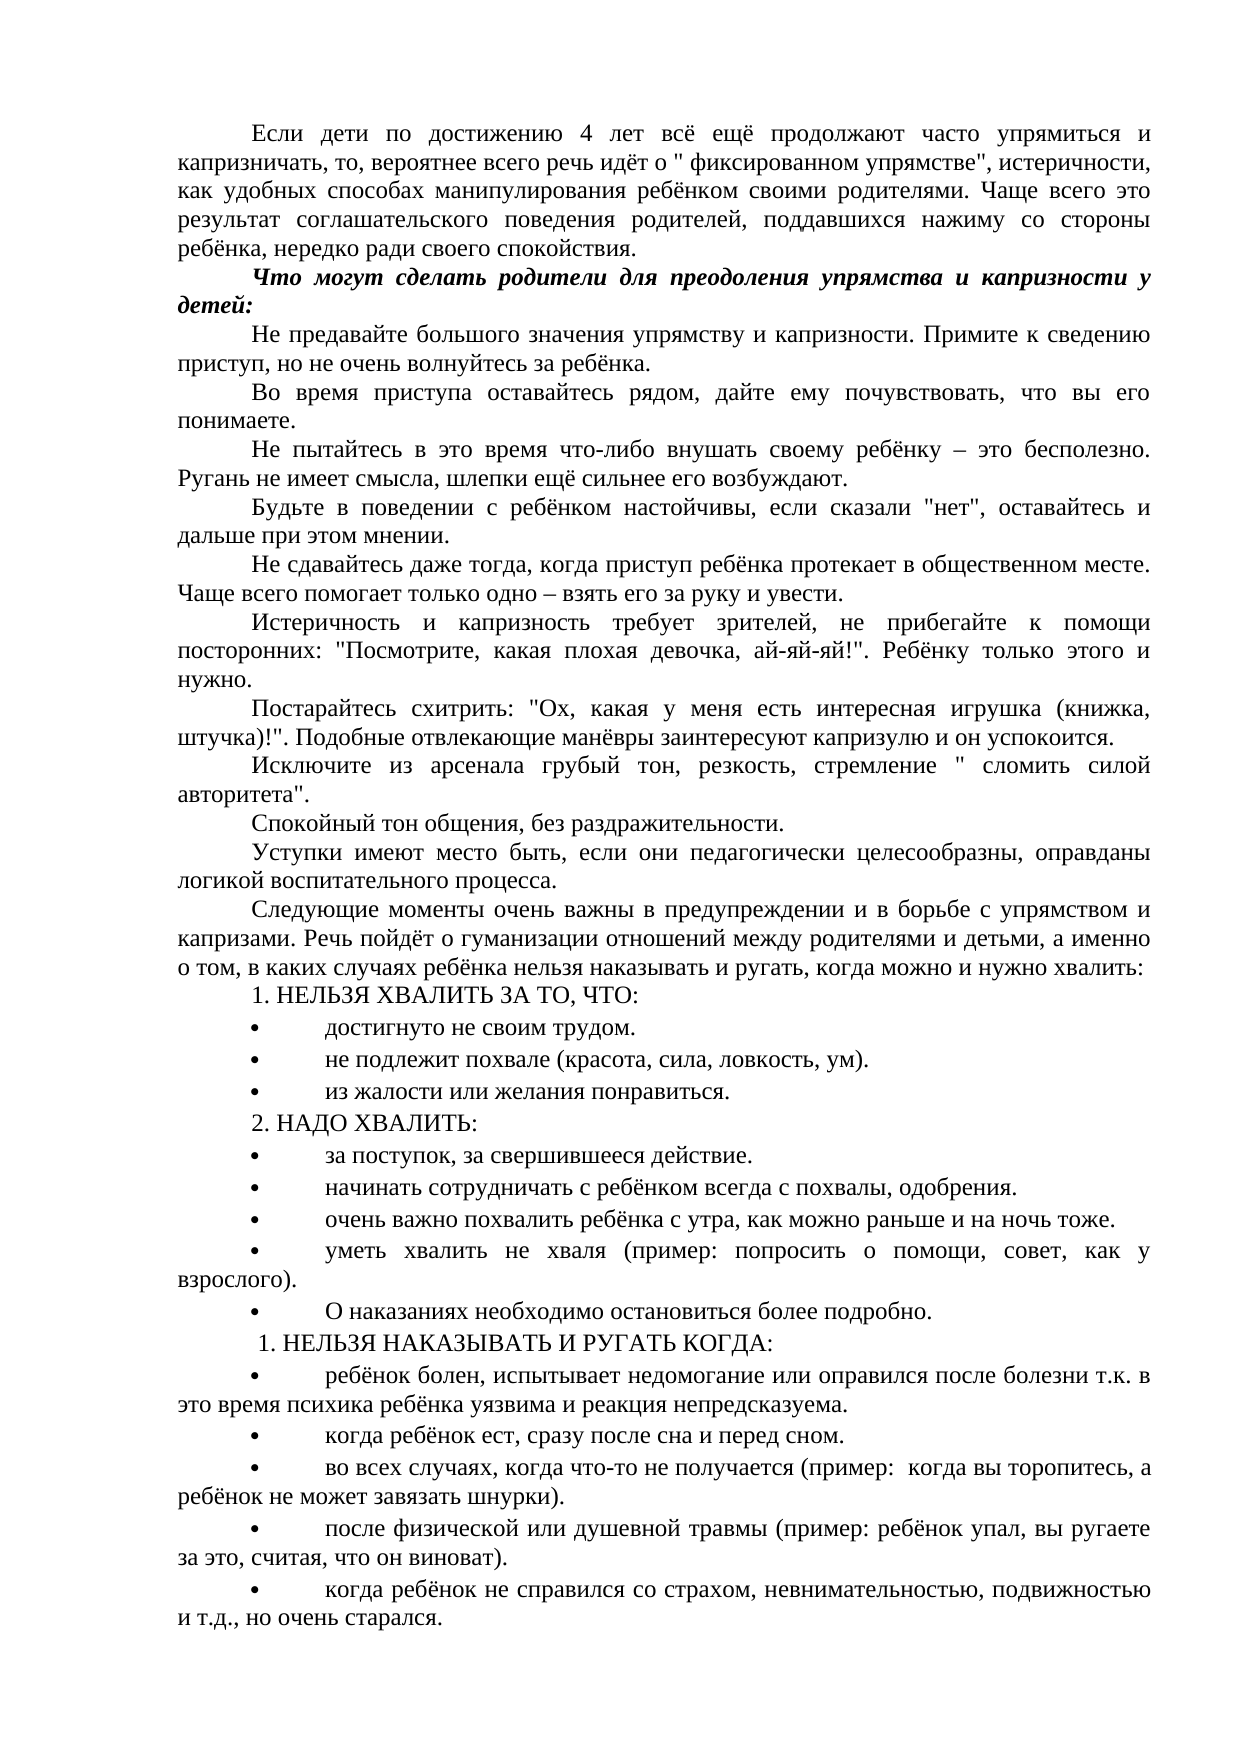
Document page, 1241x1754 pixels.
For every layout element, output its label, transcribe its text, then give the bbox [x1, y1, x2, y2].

text Не сдавайтесь даже тогда, когда приступ ребёнка протекает в общественном месте. Чаще всего помогает только одно – взять его за руку и увести. [177, 549, 1152, 607]
list уметь хвалить не хваля (пример: попросить о помощи, совет, как у взрослого). [177, 1236, 1152, 1293]
list во всех случаях, когда что-то не получается (пример: когда вы торопитесь, а ребёнок не может завязать шнурки). [177, 1452, 1152, 1510]
list когда ребёнок ест, сразу после сна и перед сном. [177, 1421, 1152, 1449]
list очень важно похвалить ребёнка с утра, как можно раньше и на ночь тоже. [177, 1204, 1152, 1232]
text Спокойный тон общения, без раздражительности. [177, 808, 1152, 837]
text 1. НЕЛЬЗЯ НАКАЗЫВАТЬ И РУГАТЬ КОГДА: [177, 1328, 1152, 1357]
text Постарайтесь схитрить: "Ох, какая у меня есть интересная игрушка (книжка, штучка)!". Подобные отвлекающие манёвры заинтересуют капризулю и он успокоится. [177, 693, 1152, 751]
list после физической или душевной травмы (пример: ребёнок упал, вы ругаете за это, считая, что он виноват). [177, 1513, 1152, 1571]
text 2. НАДО ХВАЛИТЬ: [177, 1108, 1152, 1137]
text Если дети по достижению 4 лет всё ещё продолжают часто упрямиться и капризничать, то, вероятнее всего речь идёт о " фиксированном упрямстве", истеричности, как удобных способах манипулирования ребёнком своими родителями. Чаще всего это результат соглашательского поведения родителей, поддавшихся нажиму со стороны ребёнка, нередко ради своего спокойствия. [177, 118, 1152, 262]
text Что могут сделать родители для преодоления упрямства и капризности у детей: [177, 262, 1152, 319]
text Будьте в поведении с ребёнком настойчивы, если сказали "нет", оставайтесь и дальше при этом мнении. [177, 492, 1152, 549]
list не подлежит похвале (красота, сила, ловкость, ум). [177, 1044, 1152, 1073]
list ребёнок болен, испытывает недомогание или оправился после болезни т.к. в это время психика ребёнка уязвима и реакция непредсказуема. [177, 1360, 1152, 1417]
list когда ребёнок не справился со страхом, невнимательностью, подвижностью и т.д., но очень старался. [177, 1574, 1152, 1631]
text Исключите из арсенала грубый тон, резкость, стремление " сломить силой авторитета". [177, 751, 1152, 808]
text Во время приступа оставайтесь рядом, дайте ему почувствовать, что вы его понимаете. [177, 377, 1152, 434]
list начинать сотрудничать с ребёнком всегда с похвалы, одобрения. [177, 1172, 1152, 1201]
text Уступки имеют место быть, если они педагогически целесообразны, оправданы логикой воспитательного процесса. [177, 837, 1152, 894]
list О наказаниях необходимо остановиться более подробно. [177, 1296, 1152, 1325]
text Не пытайтесь в это время что-либо внушать своему ребёнку – это бесполезно. Ругань не имеет смысла, шлепки ещё сильнее его возбуждают. [177, 434, 1152, 492]
list из жалости или желания понравиться. [177, 1076, 1152, 1105]
text Истеричность и капризность требует зрителей, не прибегайте к помощи посторонних: "Посмотрите, какая плохая девочка, ай-яй-яй!". Ребёнку только этого и нужно. [177, 607, 1152, 693]
text 1. НЕЛЬЗЯ ХВАЛИТЬ ЗА ТО, ЧТО: [177, 981, 1152, 1009]
text Следующие моменты очень важны в предупреждении и в борьбе с упрямством и капризами. Речь пойдёт о гуманизации отношений между родителями и детьми, а именно о том, в каких случаях ребёнка нельзя наказывать и ругать, когда можно и нужно хвалить: [177, 894, 1152, 981]
text Не предавайте большого значения упрямству и капризности. Примите к сведению приступ, но не очень волнуйтесь за ребёнка. [177, 319, 1152, 377]
list за поступок, за свершившееся действие. [177, 1140, 1152, 1169]
list достигнуто не своим трудом. [177, 1012, 1152, 1041]
